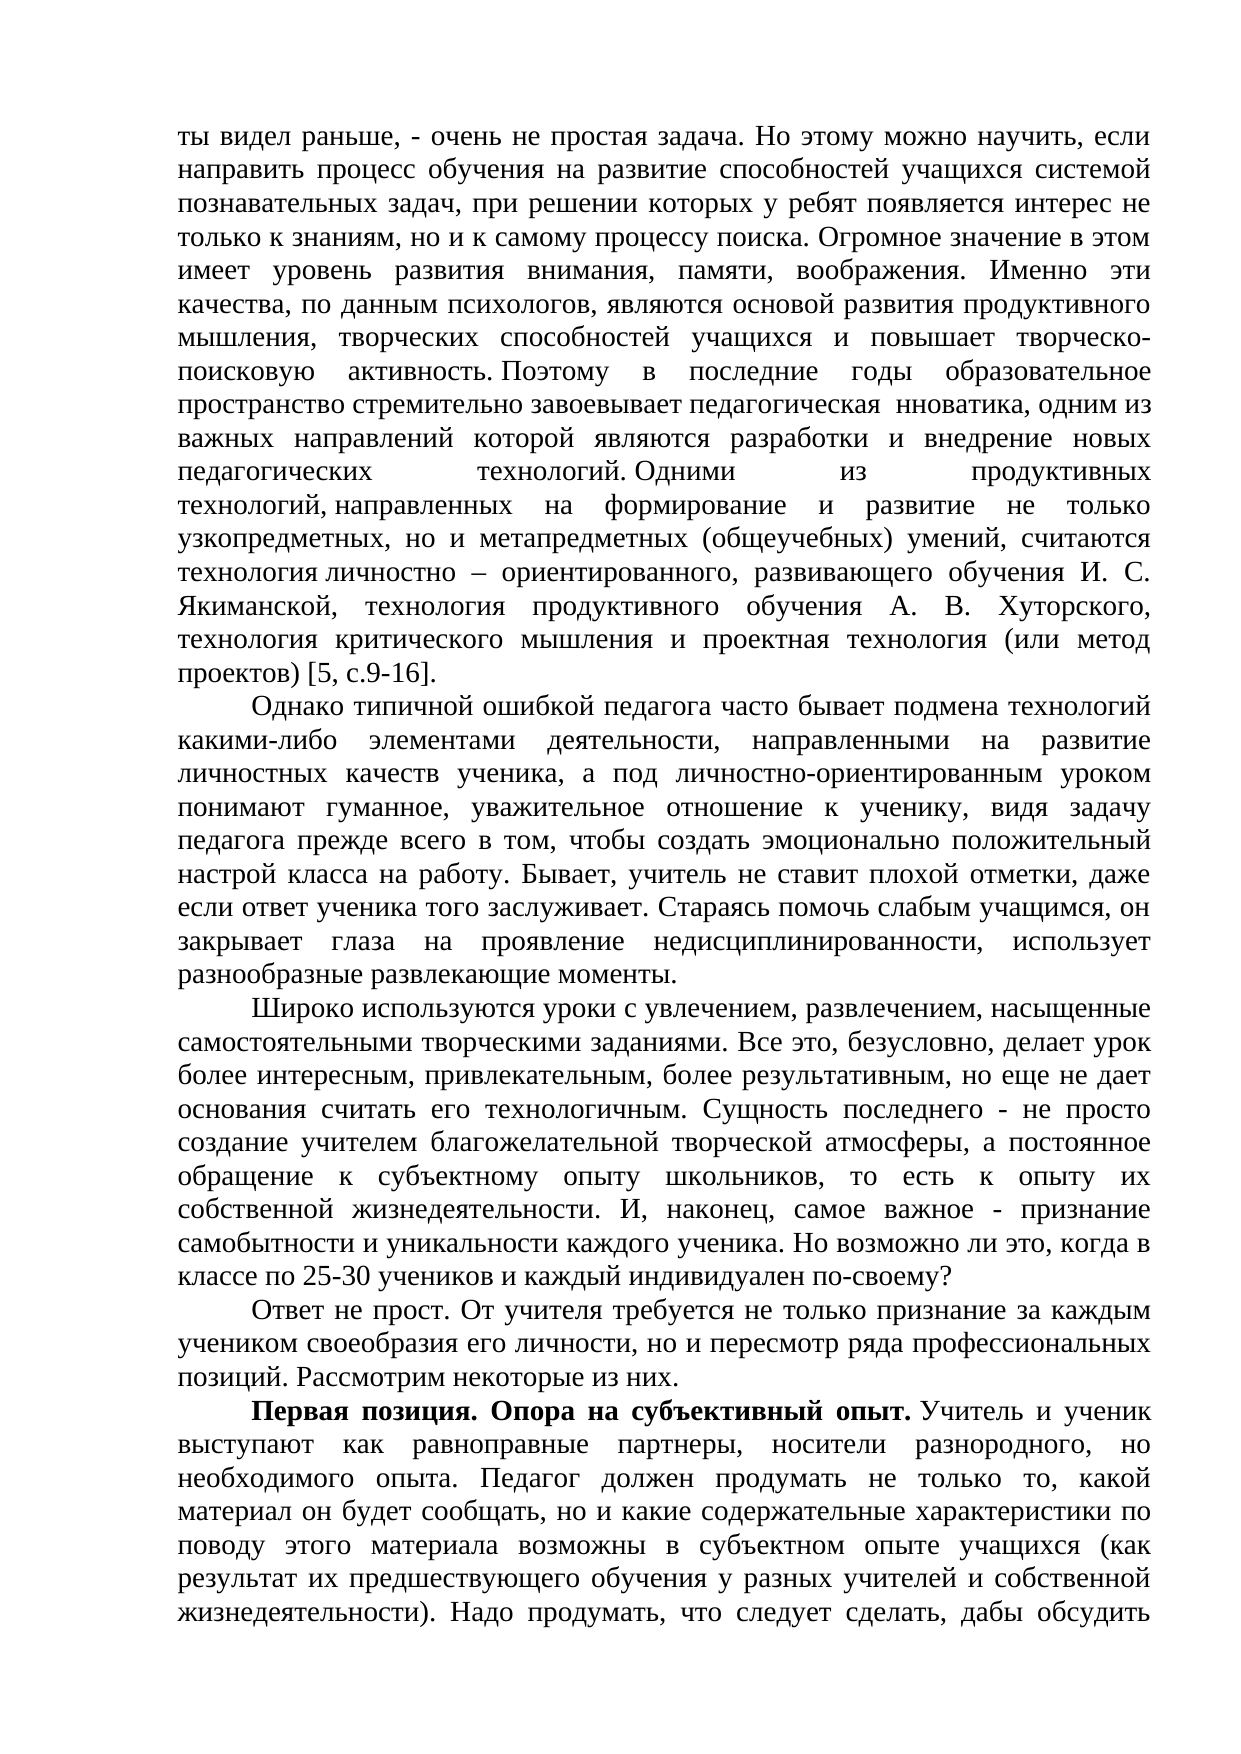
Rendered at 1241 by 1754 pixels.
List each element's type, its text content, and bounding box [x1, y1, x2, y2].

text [177, 1393, 1152, 1627]
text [177, 118, 1152, 688]
text Ответ не прост. От учителя требуется не только признание за каждым учеником своеобразия его личности, но и пересмотр ряда профессиональных позиций. Рассмотрим некоторые из них. [177, 1292, 1152, 1393]
text Широко используются уроки с увлечением, развлечением, насыщенные самостоятельными творческими заданиями. Все это, безусловно, делает урок более интересным, привлекательным, более результативным, но еще не дает основания считать его технологичным. Сущность последнего - не просто создание учителем благожелательной творческой атмосферы, а постоянное обращение к субъектному опыту школьников, то есть к опыту их собственной жизнедеятельности. И, наконец, самое важное - признание самобытности и уникальности каждого ученика. Но возможно ли это, когда в классе по 25-30 учеников и каждый индивидуален по-своему? [177, 990, 1152, 1292]
text Однако типичной ошибкой педагога часто бывает подмена технологий какими-либо элементами деятельности, направленными на развитие личностных качеств ученика, а под личностно-ориентированным уроком понимают гуманное, уважительное отношение к ученику, видя задачу педагога прежде всего в том, чтобы создать эмоционально положительный настрой класса на работу. Бывает, учитель не ставит плохой отметки, даже если ответ ученика того заслуживает. Стараясь помочь слабым учащимся, он закрывает глаза на проявление недисциплинированности, использует разнообразные развлекающие моменты. [177, 688, 1152, 990]
